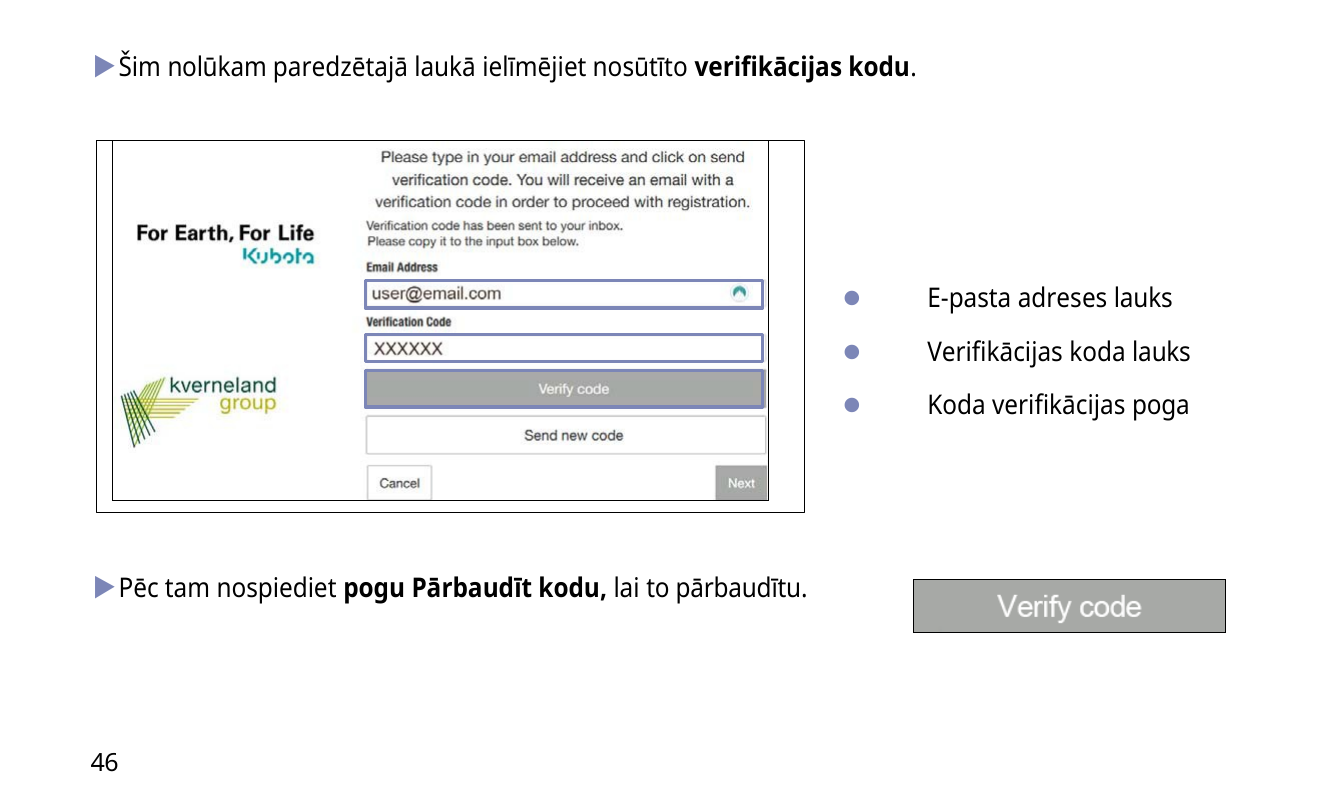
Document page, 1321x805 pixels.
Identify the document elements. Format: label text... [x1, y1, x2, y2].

list E-pasta adreses lauks [842, 278, 1258, 315]
list Šim nolūkam paredzētajā laukā ielīmējiet nosūtīto verifikācijas kodu. [92, 47, 1258, 84]
list Pēc tam nospiediet pogu Pārbaudīt kodu, lai to pārbaudītu. [92, 568, 1258, 605]
list Verifikācijas koda lauks [842, 333, 1258, 370]
picture [914, 605, 1225, 632]
list Koda verifikācijas poga [842, 385, 1258, 422]
picture [113, 141, 768, 500]
